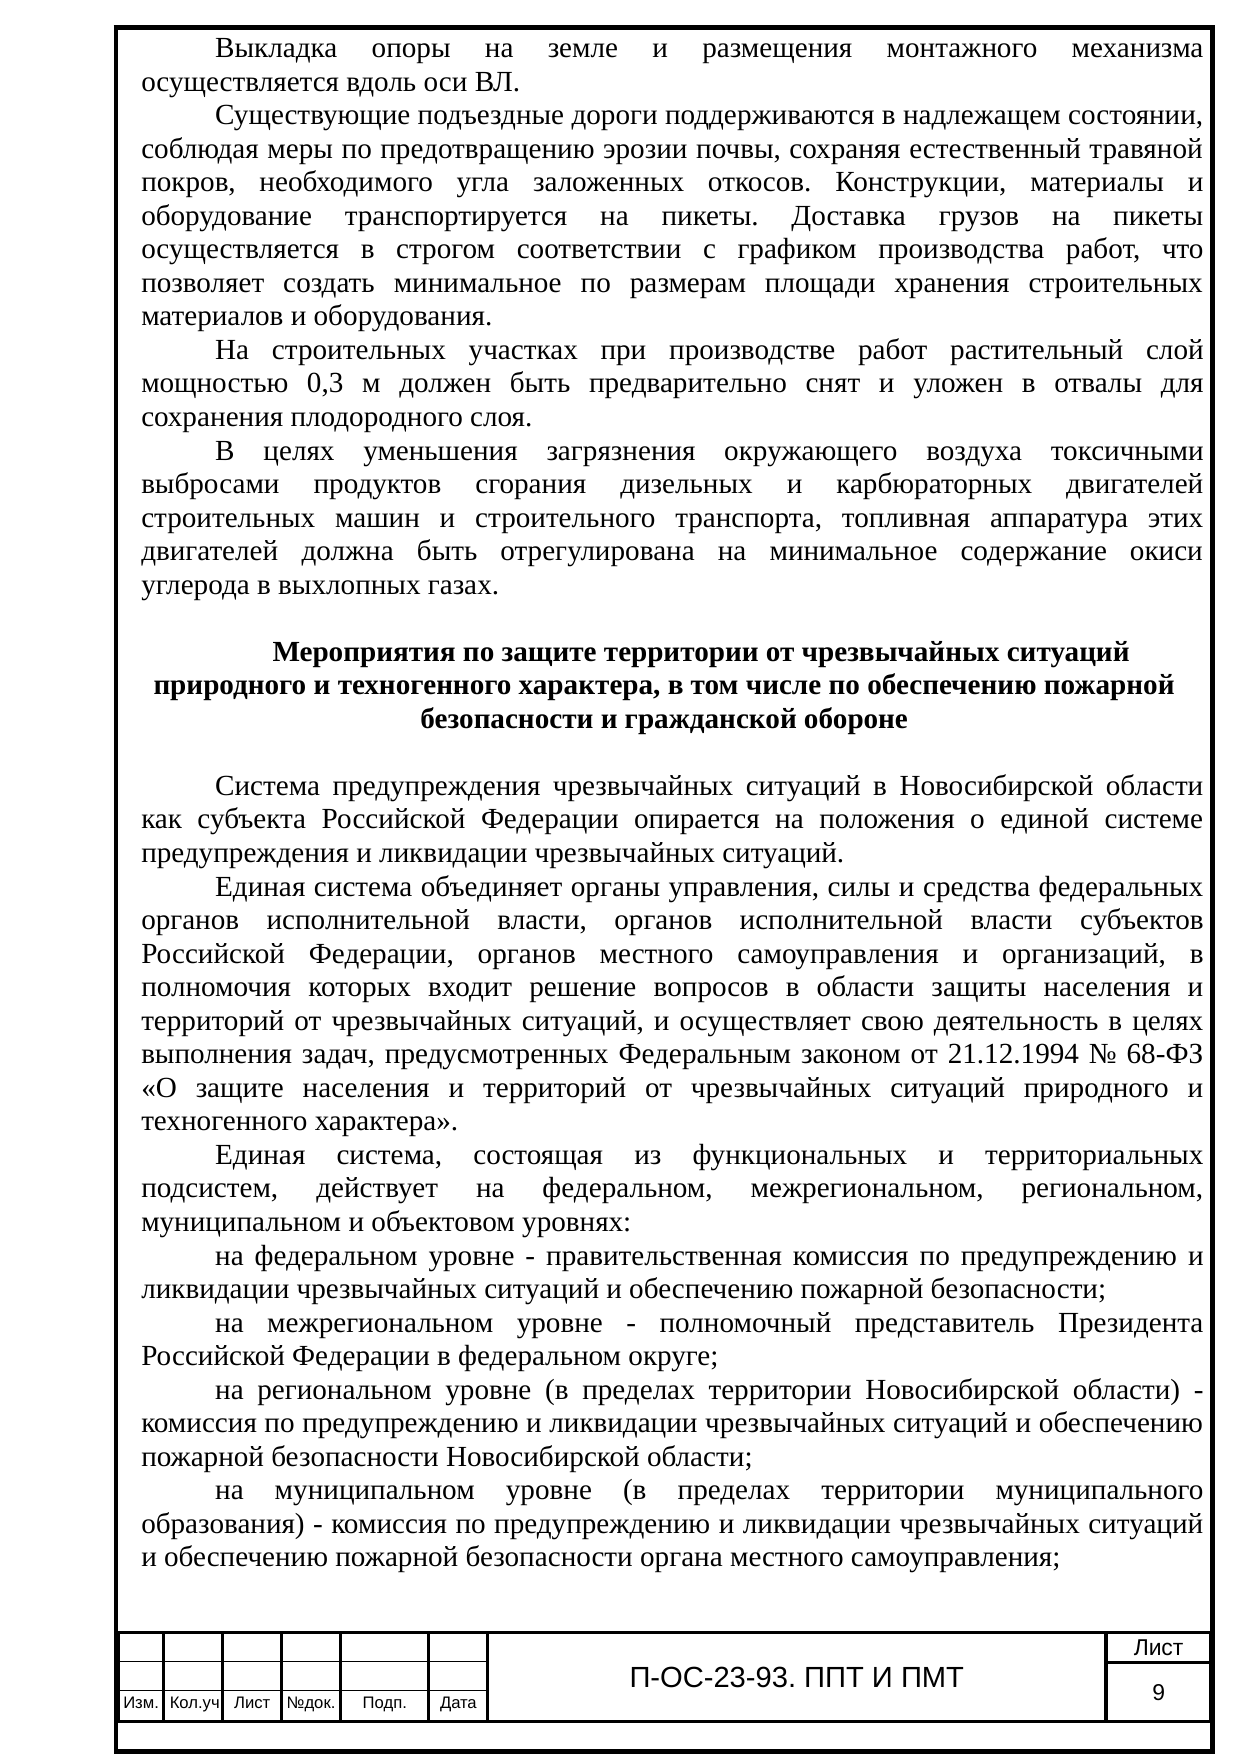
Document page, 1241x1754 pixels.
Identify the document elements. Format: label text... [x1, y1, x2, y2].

list Выкладка опоры на земле и размещения монтажного механизма осуществляется вдоль оси ВЛ. [141, 30, 1204, 97]
list на региональном уровне (в пределах территории Новосибирской области) - комиссия по предупреждению и ликвидации чрезвычайных ситуаций и обеспечению пожарной безопасности Новосибирской области; [141, 1372, 1204, 1472]
list на федеральном уровне - правительственная комиссия по предупреждению и ликвидации чрезвычайных ситуаций и обеспечению пожарной безопасности; [141, 1238, 1204, 1305]
list на муниципальном уровне (в пределах территории муниципального образования) - комиссия по предупреждению и ликвидации чрезвычайных ситуаций и обеспечению пожарной безопасности органа местного самоуправления; [141, 1472, 1204, 1573]
list На строительных участках при производстве работ растительный слой мощностью 0,3 м должен быть предварительно снят и уложен в отвалы для сохранения плодородного слоя. [141, 332, 1204, 433]
list Единая система объединяет органы управления, силы и средства федеральных органов исполнительной власти, органов исполнительной власти субъектов Российской Федерации, органов местного самоуправления и организаций, в полномочия которых входит решение вопросов в области защиты населения и территорий от чрезвычайных ситуаций, и осуществляет свою деятельность в целях выполнения задач, предусмотренных Федеральным законом от 21.12.1994 № 68-ФЗ «О защите населения и территорий от чрезвычайных ситуаций природного и техногенного характера». [141, 869, 1204, 1137]
list Существующие подъездные дороги поддерживаются в надлежащем состоянии, соблюдая меры по предотвращению эрозии почвы, сохраняя естественный травяной покров, необходимого угла заложенных откосов. Конструкции, материалы и оборудование транспортируется на пикеты. Доставка грузов на пикеты осуществляется в строгом соответствии с графиком производства работ, что позволяет создать минимальное по размерам площади хранения строительных материалов и оборудования. [141, 97, 1204, 332]
list Мероприятия по защите территории от чрезвычайных ситуаций природного и техногенного характера, в том числе по обеспечению пожарной безопасности и гражданской обороне [124, 634, 1204, 734]
list на межрегиональном уровне - полномочный представитель Президента Российской Федерации в федеральном округе; [141, 1305, 1204, 1372]
list В целях уменьшения загрязнения окружающего воздуха токсичными выбросами продуктов сгорания дизельных и карбюраторных двигателей строительных машин и строительного транспорта, топливная аппаратура этих двигателей должна быть отрегулирована на минимальное содержание окиси углерода в выхлопных газах. [141, 433, 1204, 600]
list Единая система, состоящая из функциональных и территориальных подсистем, действует на федеральном, межрегиональном, региональном, муниципальном и объектовом уровнях: [141, 1137, 1204, 1238]
list Система предупреждения чрезвычайных ситуаций в Новосибирской области как субъекта Российской Федерации опирается на положения о единой системе предупреждения и ликвидации чрезвычайных ситуаций. [141, 768, 1204, 869]
